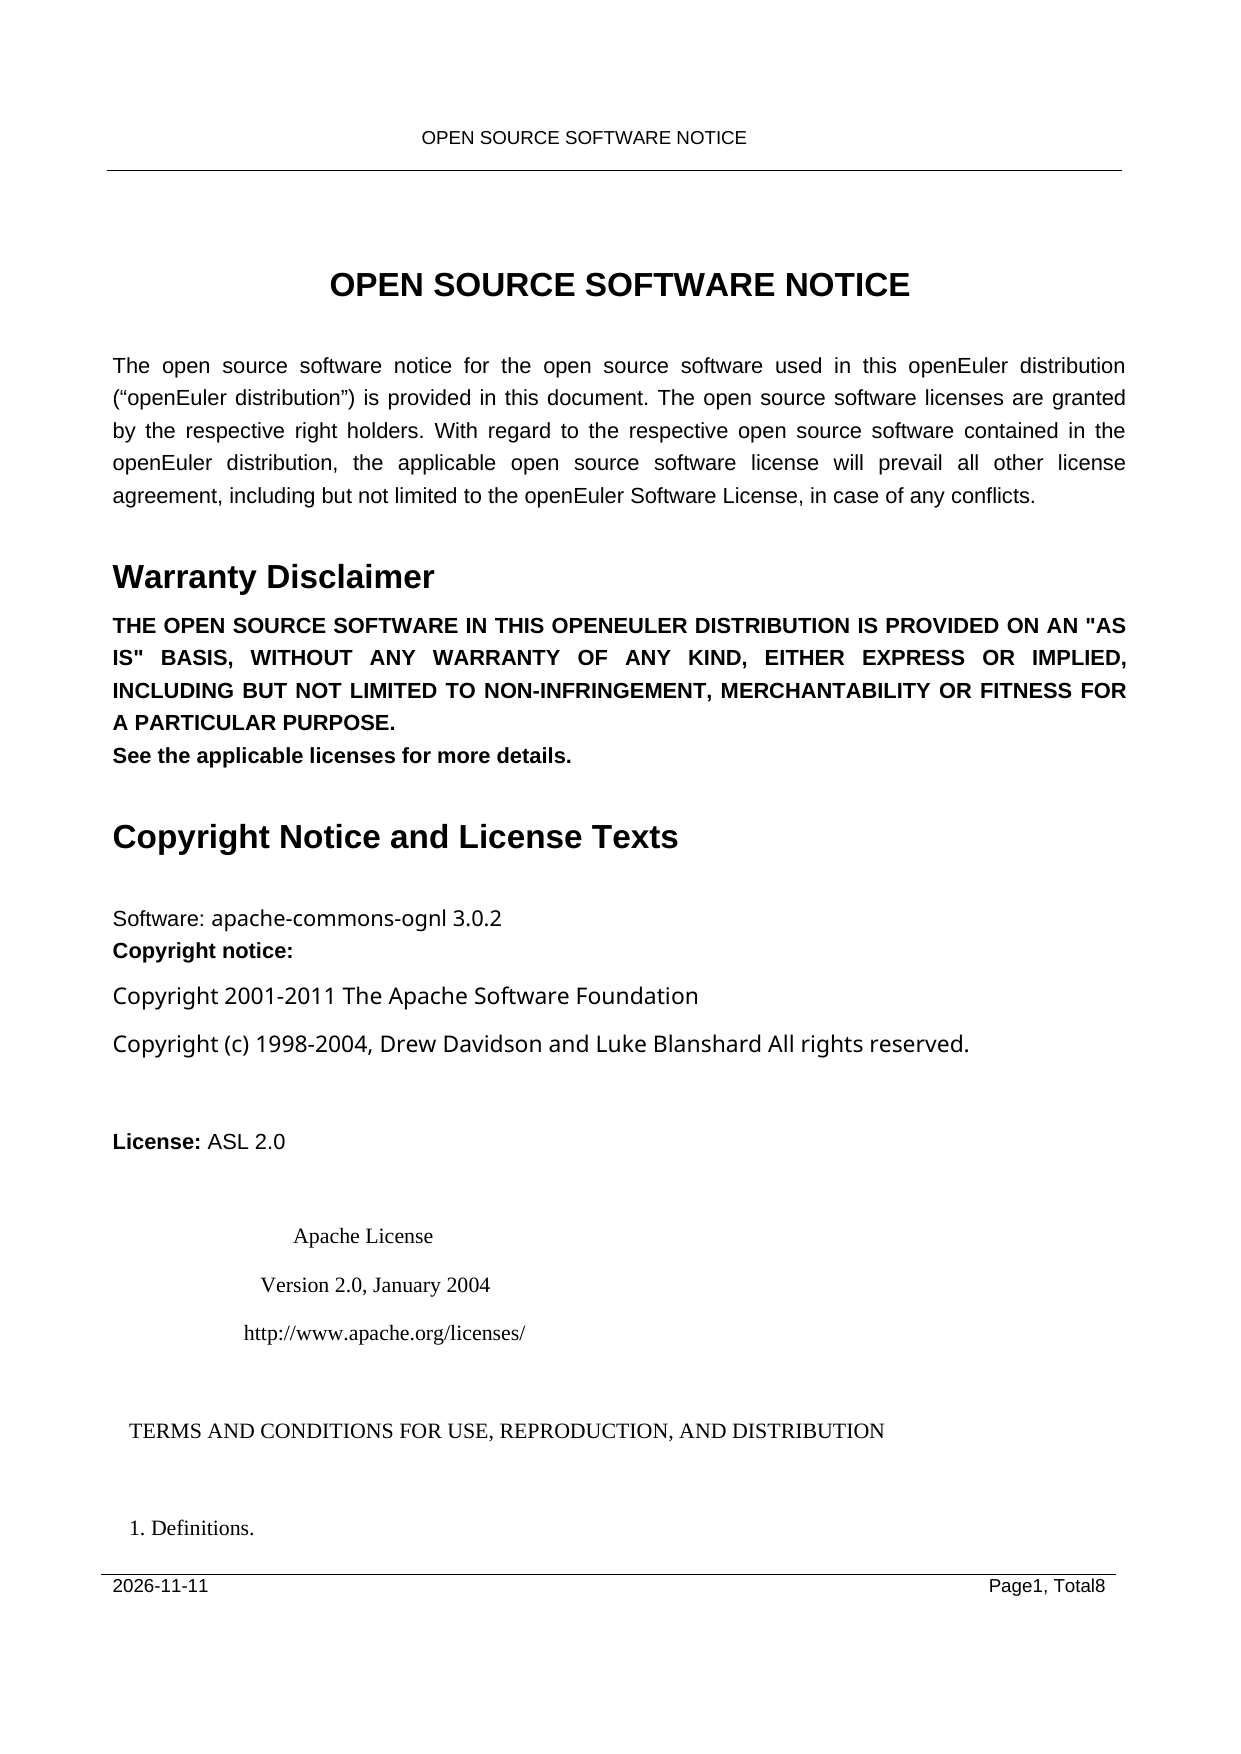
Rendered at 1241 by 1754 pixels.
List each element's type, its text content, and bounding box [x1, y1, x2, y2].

text OPEN SOURCE SOFTWARE NOTICE [112, 251, 1128, 316]
text License: ASL 2.0 [112, 1125, 1128, 1158]
text Software: apache-commons-ognl 3.0.2 [112, 901, 1128, 934]
text THE OPEN SOURCE SOFTWARE IN THIS OPENEULER DISTRIBUTION IS PROVIDED ON AN "AS IS" BASIS, WITHOUT ANY WARRANTY OF ANY KIND, EITHER EXPRESS OR IMPLIED, INCLUDING BUT NOT LIMITED TO NON-INFRINGEMENT, MERCHANTABILITY OR FITNESS FOR A PARTICULAR PURPOSE. See the applicable licenses for more details. [112, 609, 1128, 771]
text The open source software notice for the open source software used in this openEuler distribution (“openEuler distribution”) is provided in this document. The open source software licenses are granted by the respective right holders. With regard to the respective open source software contained in the openEuler distribution, the applicable open source software license will prevail all other license agreement, including but not limited to the openEuler Software License, in case of any conflicts. [112, 349, 1128, 511]
text Warranty Disclaimer [112, 544, 1128, 609]
text Copyright 2001-2011 The Apache Software Foundation Copyright (c) 1998-2004, Drew Davidson and Luke Blanshard All rights reserved. [112, 979, 1128, 1109]
text Copyright Notice and License Texts [112, 804, 1128, 869]
text Copyright notice: [112, 934, 1128, 966]
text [112, 1170, 1128, 1544]
